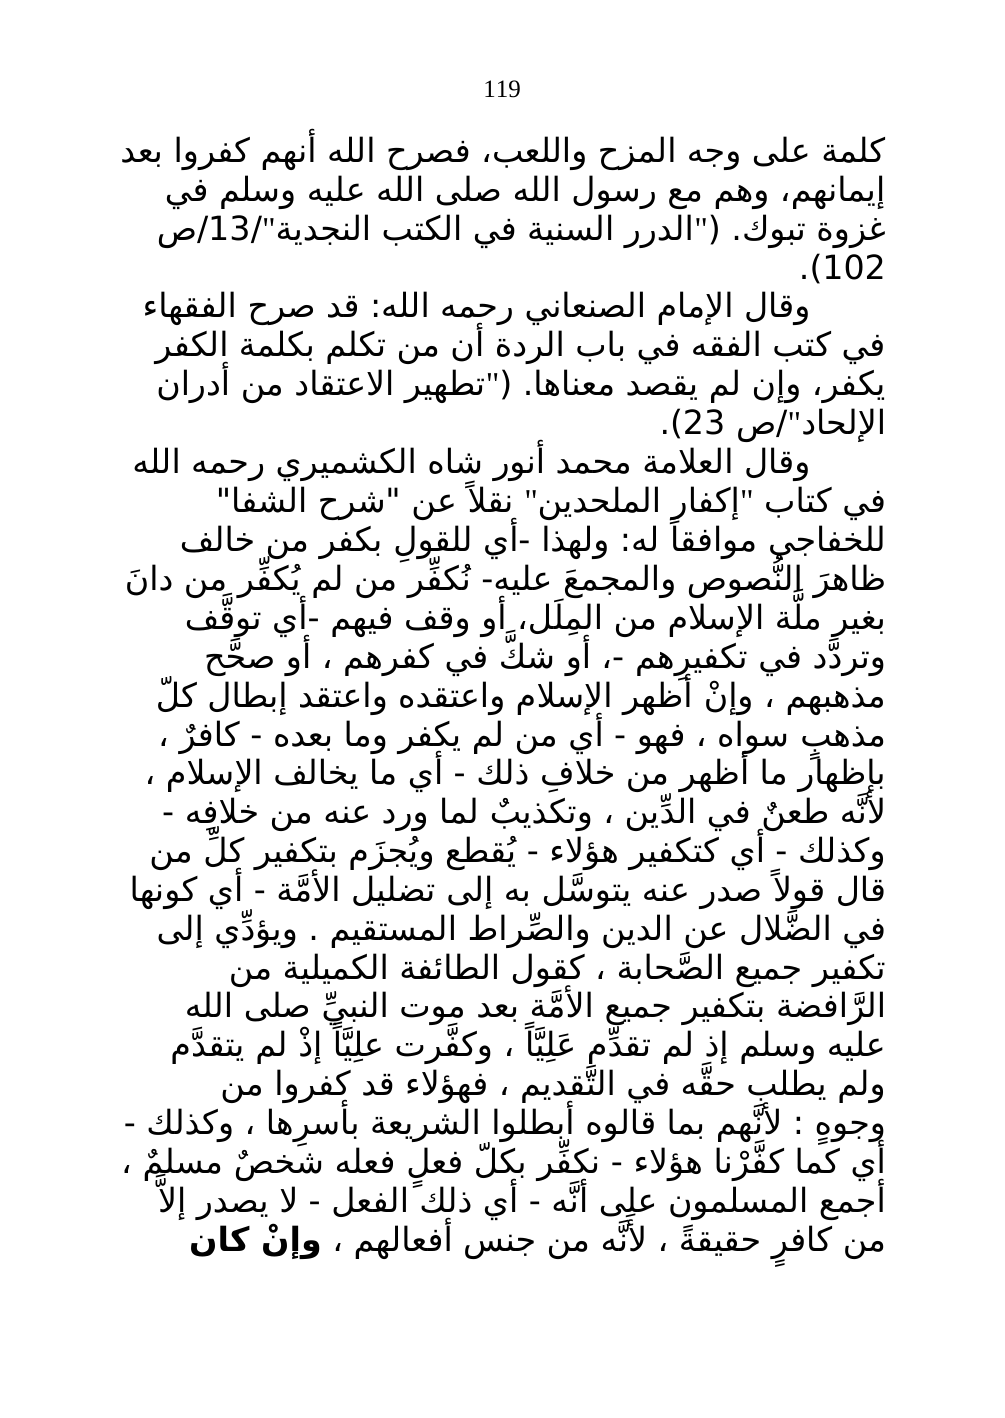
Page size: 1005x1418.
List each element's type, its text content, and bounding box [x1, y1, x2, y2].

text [118, 443, 886, 1259]
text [118, 131, 886, 287]
text وقال الإمام الصنعاني رحمه الله: قد صرح الفقهاء في كتب الفقه في باب الردة أن من تكلم بكلمة الكفر يكفر، وإن لم يقصد معناها. ("تطهير الاعتقاد من أدران الإلحاد"/ص 23). [118, 287, 886, 443]
